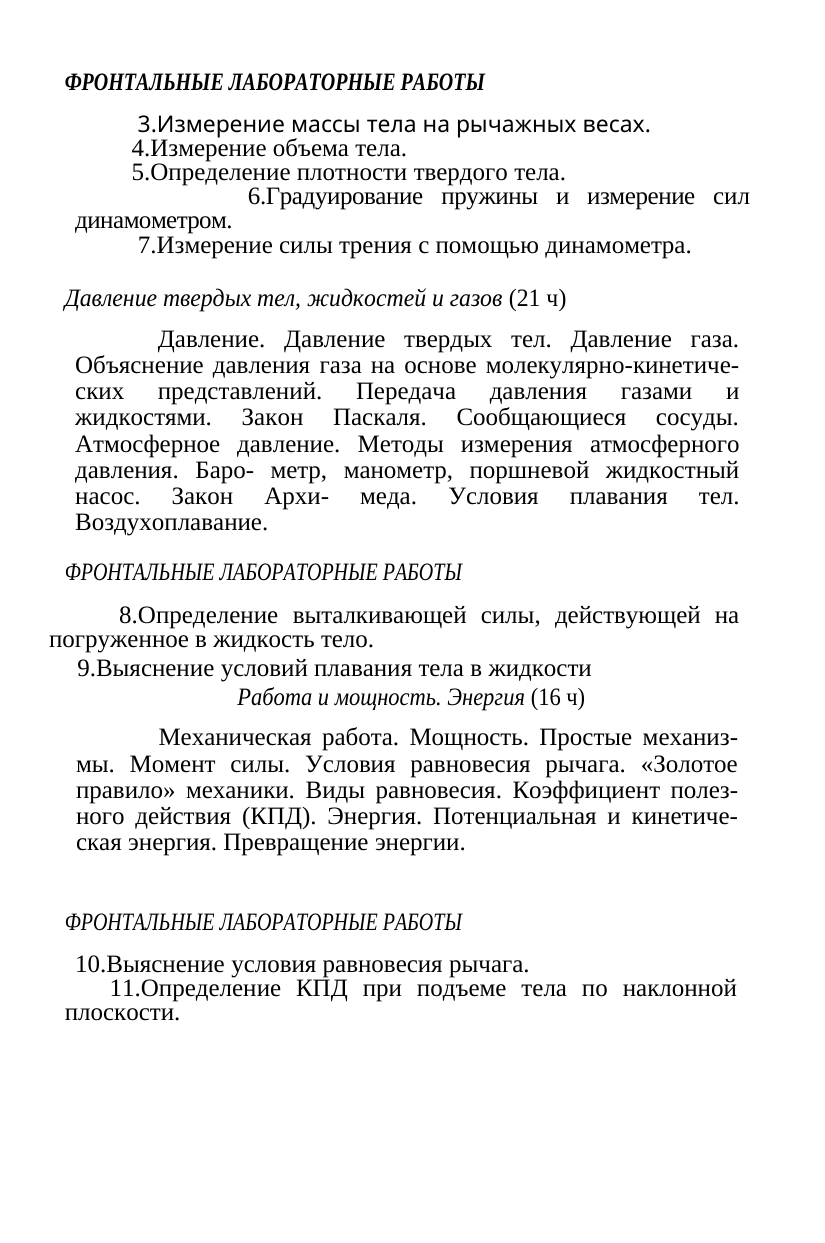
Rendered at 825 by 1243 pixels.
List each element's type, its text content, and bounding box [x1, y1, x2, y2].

text 11.Определение КПД при подъеме тела по наклонной плоскости. [64, 978, 738, 1025]
subtitle ФРОНТАЛЬНЫЕ ЛАБОРАТОРНЫЕ РАБОТЫ [64, 907, 750, 935]
text 8.Определение выталкивающей силы, действующей на погруженное в жидкость тело. [49, 605, 739, 652]
list 3.Измерение массы тела на рычажных весах. [137, 112, 750, 137]
text 6.Градуирование пружины и измерение сил динамометром. [75, 185, 750, 233]
text ФРОНТАЛЬНЫЕ ЛАБОРАТОРНЫЕ РАБОТЫ [64, 67, 750, 95]
text 9.Выяснение условий плавания тела в жидкости [64, 653, 750, 682]
text 7.Измерение силы трения с помощью динамометра. [131, 233, 750, 258]
text Механическая работа. Мощность. Простые механиз- мы. Момент силы. Условия равновесия рычага. «Золотое правило» механики. Виды равновесия. Коэффициент полез- ного действия (КПД). Энергия. Потенциальная и кинетиче- ская энергия. Превращение энергии. [76, 725, 738, 856]
list 10.Выяснение условия равновесия рычага. [75, 952, 750, 977]
subtitle Давление твердых тел, жидкостей и газов (21 ч) [64, 283, 739, 312]
subtitle Работа и мощность. Энергия (16 ч) [158, 682, 748, 710]
text 5.Определение плотности твердого тела. [131, 161, 750, 185]
text Давление. Давление твердых тел. Давление газа. Объяснение давления газа на основе молекулярно-кинетиче- ских представлений. Передача давления газами и жидкостями. Закон Паскаля. Сообщающиеся сосуды. Атмосферное давление. Методы измерения атмосферного давления. Баро- метр, манометр, поршневой жидкостный насос. Закон Архи- меда. Условия плавания тел. Воздухоплавание. [75, 326, 739, 536]
text 4.Измерение объема тела. [131, 137, 750, 161]
subtitle ФРОНТАЛЬНЫЕ ЛАБОРАТОРНЫЕ РАБОТЫ [64, 557, 748, 586]
